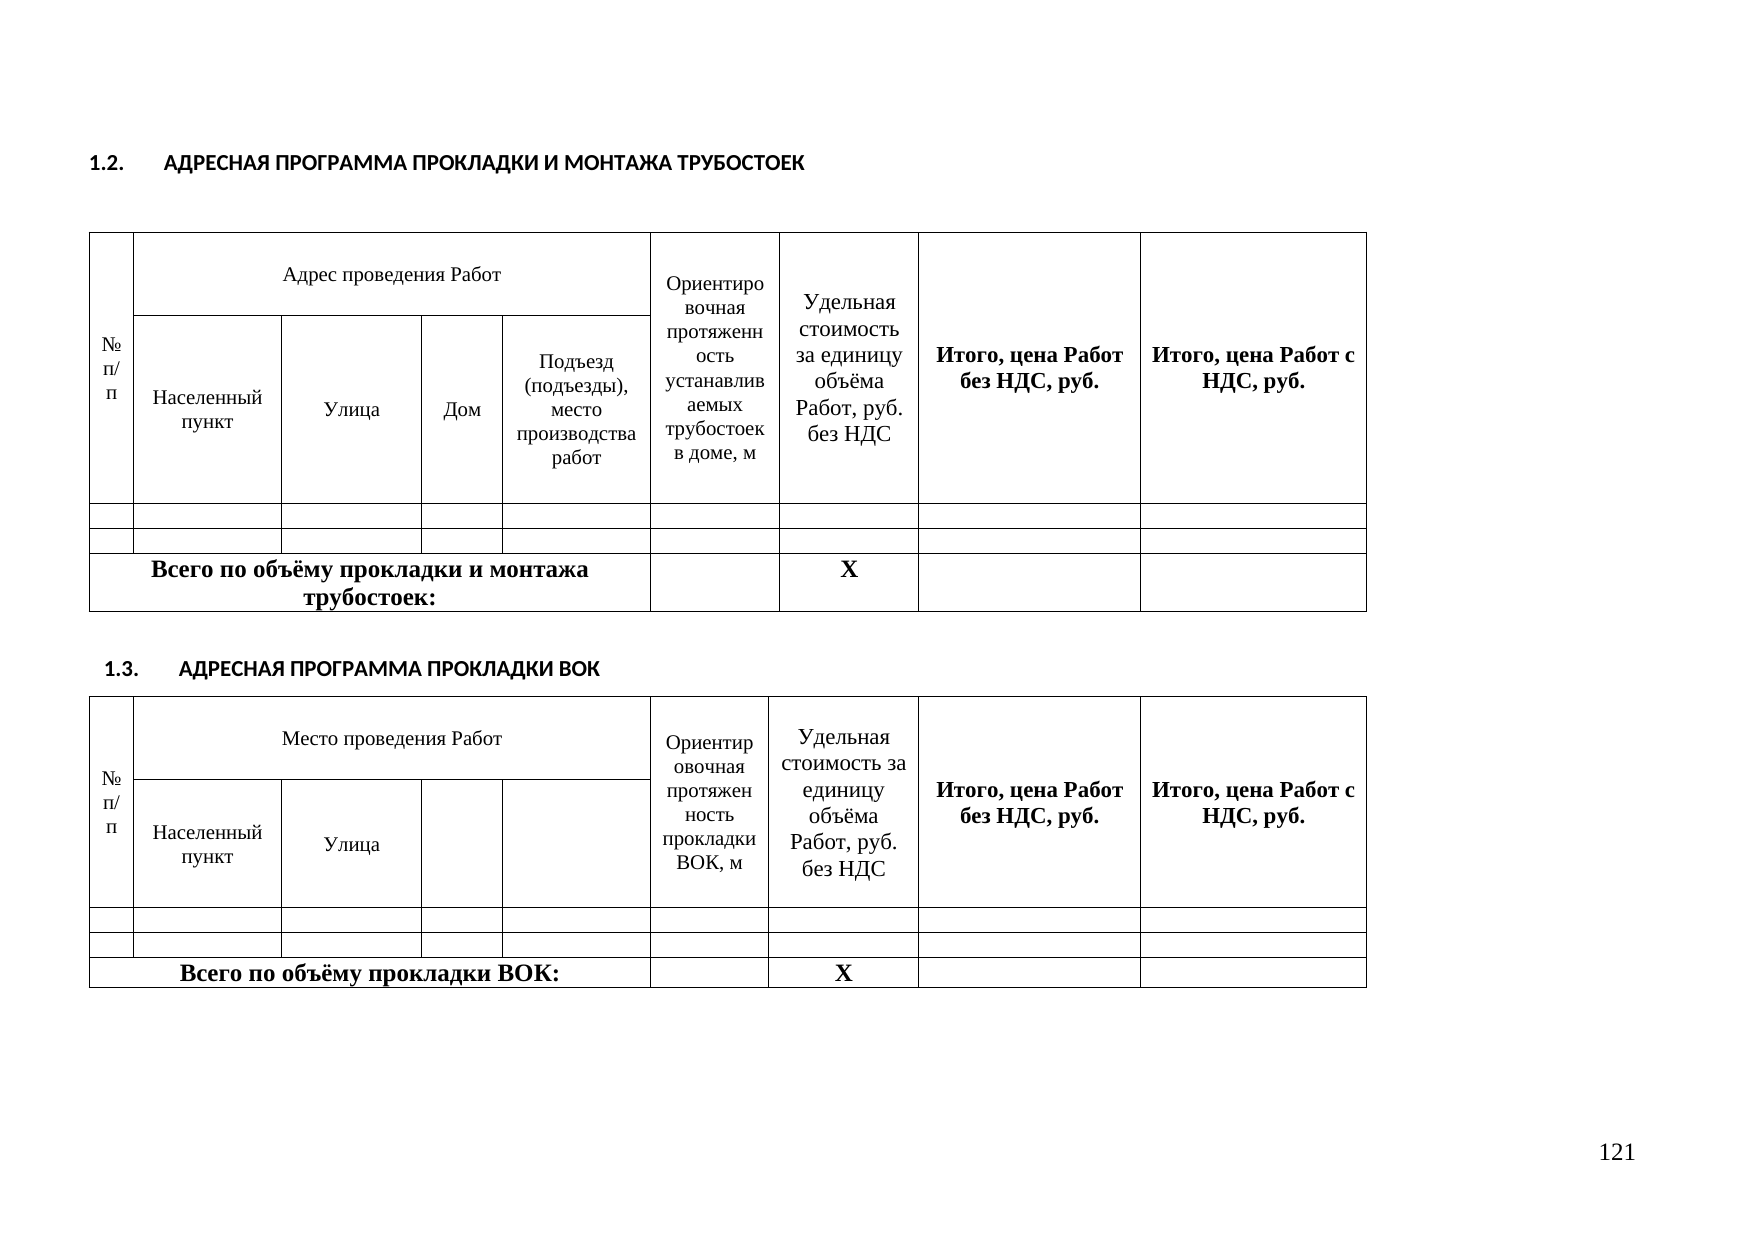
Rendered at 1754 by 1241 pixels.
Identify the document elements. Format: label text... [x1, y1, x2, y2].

table_header Ориентировочная протяженность прокладки ВОК, м [651, 697, 768, 907]
table_header Итого, цена Работ с НДС, руб. [1141, 697, 1366, 907]
table_cell [503, 504, 650, 527]
table_cell [1141, 504, 1366, 527]
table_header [769, 697, 918, 907]
table_header Итого, цена Работ с НДС, руб. [1141, 233, 1366, 502]
table_cell [134, 908, 281, 932]
table_cell [919, 529, 1140, 553]
table_cell Дом [422, 316, 502, 502]
table_cell [919, 933, 1140, 957]
table_cell [1141, 554, 1366, 611]
table_header № п/п [90, 233, 133, 502]
table_cell Населенный пункт [134, 780, 281, 907]
table_cell Х [780, 554, 918, 611]
table_header № п/п [90, 697, 133, 907]
table_cell [780, 529, 918, 553]
table_cell [919, 554, 1140, 611]
table_cell [503, 933, 650, 957]
table_cell Подъезд (подъезды), место производства работ [503, 316, 650, 502]
table_header Удельная стоимость за единицу объёма Работ, руб. без НДС [780, 233, 918, 502]
table_cell [282, 529, 421, 553]
table_cell [780, 504, 918, 527]
table_cell [422, 504, 502, 527]
table_cell [651, 504, 779, 527]
table_cell Населенный пункт [134, 316, 281, 502]
table_cell [90, 933, 133, 957]
title Адресная программа прокладки ВОК [103, 654, 1636, 682]
table_header Итого, цена Работ без НДС, руб. [919, 233, 1140, 502]
table_cell [134, 529, 281, 553]
table_cell [90, 908, 133, 932]
table_cell Всего по объёму прокладки и монтажа трубостоек: [90, 554, 650, 611]
table_cell [503, 529, 650, 553]
table_cell [1141, 933, 1366, 957]
table_cell [1141, 529, 1366, 553]
table_header Место проведения Работ [134, 697, 650, 779]
table_cell [769, 908, 918, 932]
table_header Итого, цена Работ без НДС, руб. [919, 697, 1140, 907]
table_cell [422, 933, 502, 957]
table_cell [651, 908, 768, 932]
table_cell [503, 780, 650, 907]
table_cell [422, 908, 502, 932]
table_cell [919, 958, 1140, 987]
table_header Ориентировочная протяженность устанавливаемых трубостоек в доме, м [651, 233, 779, 502]
table_cell [282, 504, 421, 527]
table_cell Х [769, 958, 918, 987]
table_cell [134, 933, 281, 957]
table_cell Улица [282, 316, 421, 502]
table_cell [919, 504, 1140, 527]
table_cell [651, 933, 768, 957]
table_header Адрес проведения Работ [134, 233, 650, 315]
table_cell [282, 908, 421, 932]
table_cell [134, 504, 281, 527]
table_cell [90, 504, 133, 527]
table_cell [1141, 908, 1366, 932]
table_cell [422, 529, 502, 553]
table_cell [422, 780, 502, 907]
table_cell [651, 554, 779, 611]
table_cell [651, 958, 768, 987]
table_cell [769, 933, 918, 957]
table_cell [1141, 958, 1366, 987]
table_cell [90, 529, 133, 553]
table_cell [503, 908, 650, 932]
table_cell Всего по объёму прокладки ВОК: [90, 958, 650, 987]
title Адресная программа прокладки и монтажа трубостоек [89, 148, 1636, 176]
table_cell [651, 529, 779, 553]
table_cell [919, 908, 1140, 932]
table_cell Улица [282, 780, 421, 907]
table_cell [282, 933, 421, 957]
